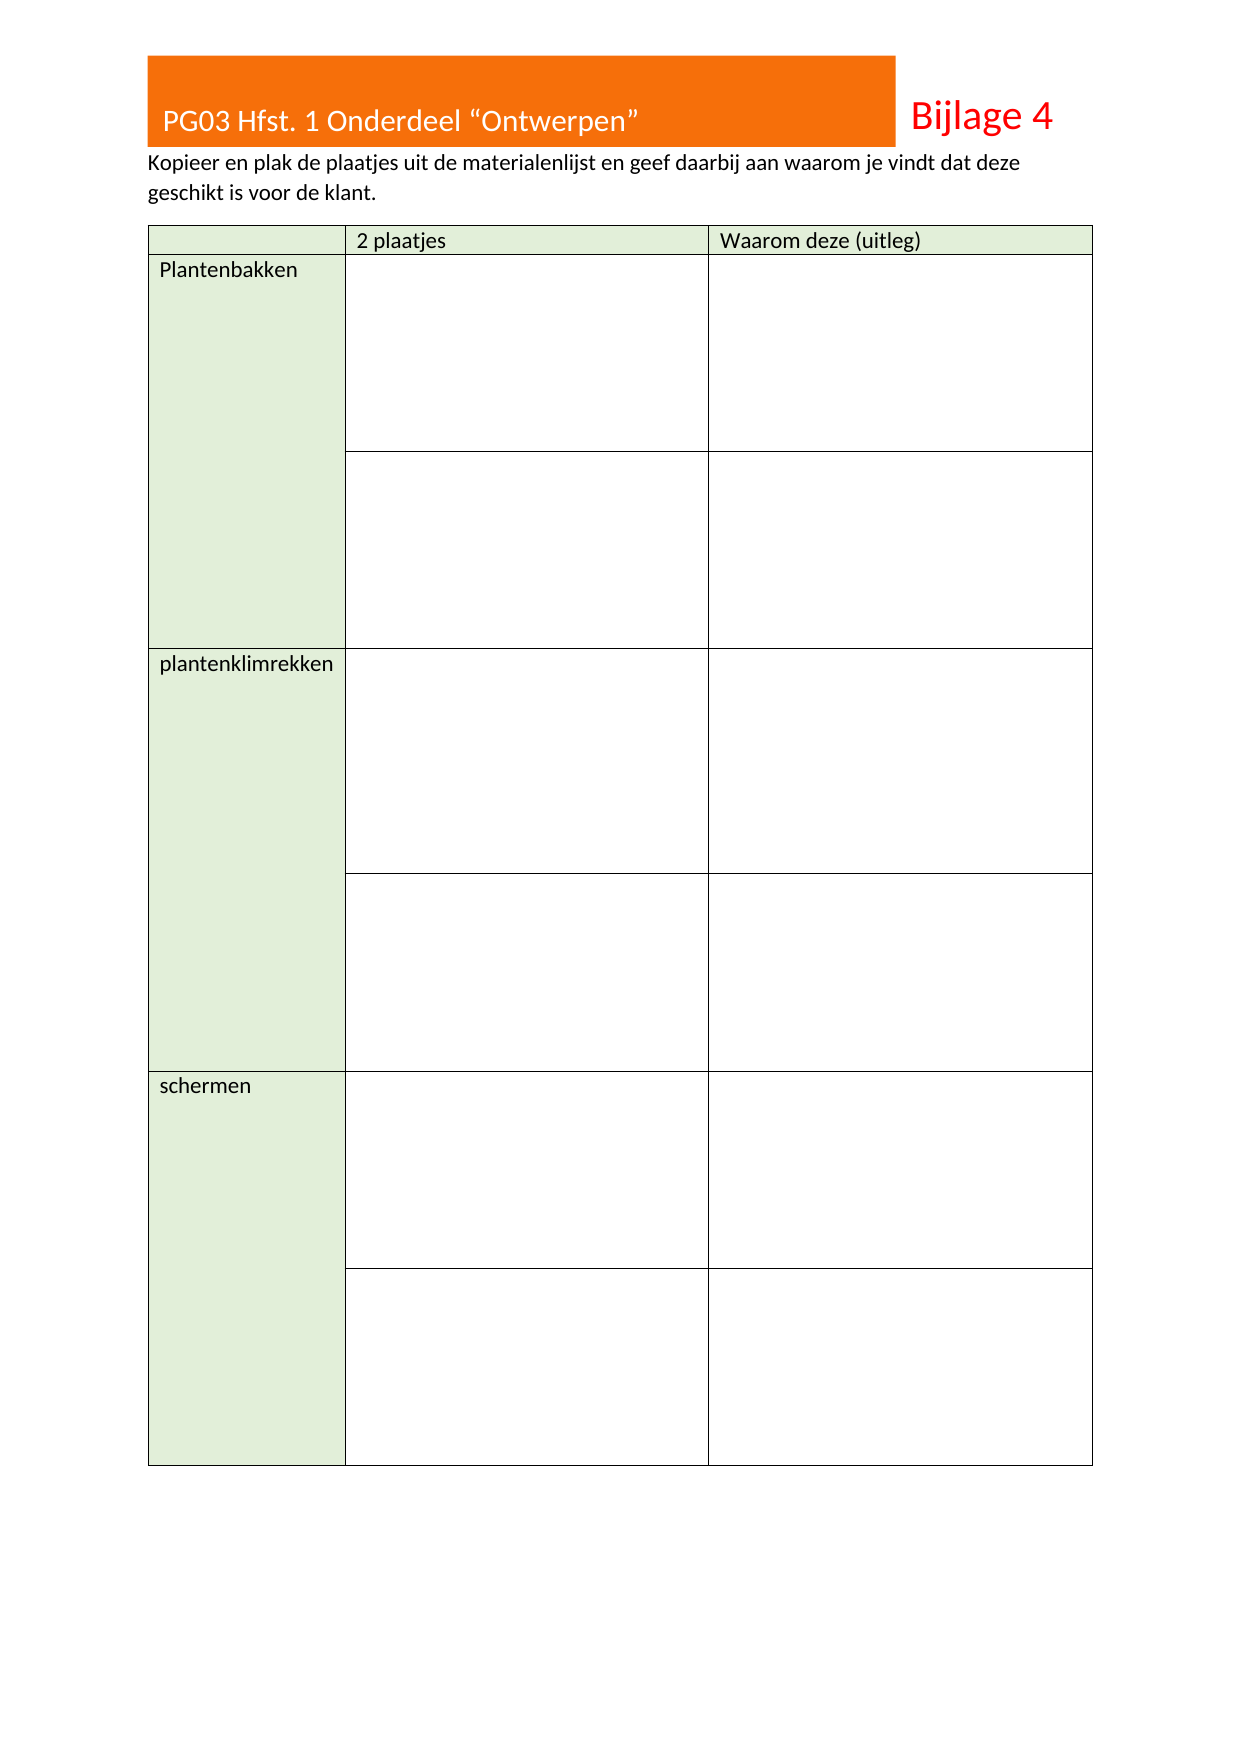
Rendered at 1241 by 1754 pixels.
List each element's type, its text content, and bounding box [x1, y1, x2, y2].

table_cell [709, 649, 1092, 873]
table_cell [709, 874, 1092, 1071]
table_cell [346, 1072, 708, 1268]
table_header Waarom deze (uitleg) [709, 226, 1092, 254]
table_cell [346, 255, 708, 451]
table_cell [709, 1072, 1092, 1268]
table_cell [346, 874, 708, 1071]
text Kopieer en plak de plaatjes uit de materialenlijst en geef daarbij aan waarom je vindt dat deze geschikt is voor de klant. [148, 148, 1093, 206]
table_header [149, 226, 345, 254]
table_cell [346, 649, 708, 873]
table_cell plantenklimrekken [149, 649, 345, 1071]
table_header 2 plaatjes [346, 226, 708, 254]
table_cell schermen [149, 1072, 345, 1465]
table_cell [709, 1269, 1092, 1465]
table_cell [709, 452, 1092, 648]
table_cell [346, 1269, 708, 1465]
table_cell Plantenbakken [149, 255, 345, 648]
table_cell [709, 255, 1092, 451]
table_cell [346, 452, 708, 648]
